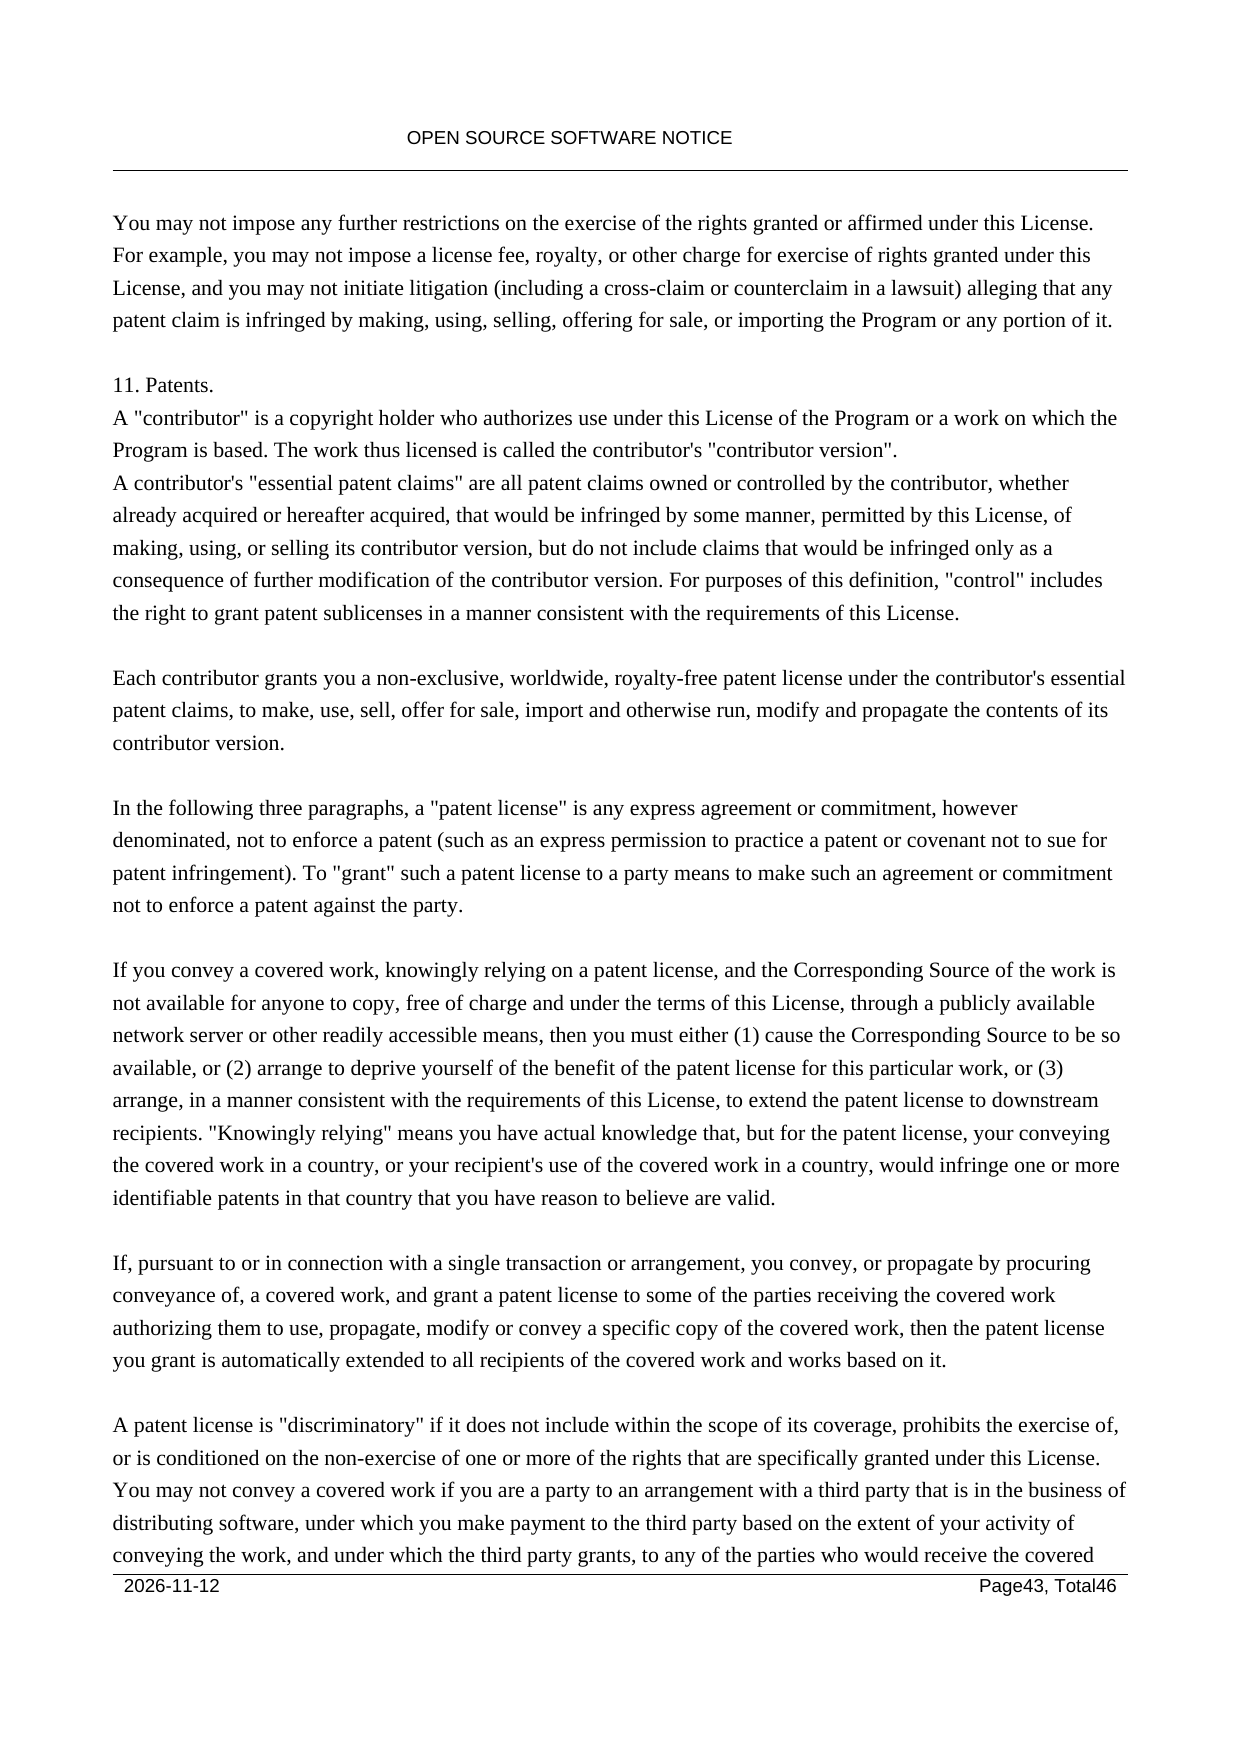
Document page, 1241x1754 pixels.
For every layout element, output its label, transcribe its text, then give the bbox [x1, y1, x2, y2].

text You may not impose any further restrictions on the exercise of the rights granted or affirmed under this License. For example, you may not impose a license fee, royalty, or other charge for exercise of rights granted under this License, and you may not initiate litigation (including a cross-claim or counterclaim in a lawsuit) alleging that any patent claim is infringed by making, using, selling, offering for sale, or importing the Program or any portion of it. [112, 206, 1128, 336]
text A "contributor" is a copyright holder who authorizes use under this License of the Program or a work on which the Program is based. The work thus licensed is called the contributor's "contributor version". [112, 401, 1128, 466]
text If, pursuant to or in connection with a single transaction or arrangement, you convey, or propagate by procuring conveyance of, a covered work, and grant a patent license to some of the parties receiving the covered work authorizing them to use, propagate, modify or convey a specific copy of the covered work, then the patent license you grant is automatically extended to all recipients of the covered work and works based on it. [112, 1246, 1128, 1376]
text A contributor's "essential patent claims" are all patent claims owned or controlled by the contributor, whether already acquired or hereafter acquired, that would be infringed by some manner, permitted by this License, of making, using, or selling its contributor version, but do not include claims that would be infringed only as a consequence of further modification of the contributor version. For purposes of this definition, "control" includes the right to grant patent sublicenses in a manner consistent with the requirements of this License. [112, 466, 1128, 629]
text If you convey a covered work, knowingly relying on a patent license, and the Corresponding Source of the work is not available for anyone to copy, free of charge and under the terms of this License, through a publicly available network server or other readily accessible means, then you must either (1) cause the Corresponding Source to be so available, or (2) arrange to deprive yourself of the benefit of the patent license for this particular work, or (3) arrange, in a manner consistent with the requirements of this License, to extend the patent license to downstream recipients. "Knowingly relying" means you have actual knowledge that, but for the patent license, your conveying the covered work in a country, or your recipient's use of the covered work in a country, would infringe one or more identifiable patents in that country that you have reason to believe are valid. [112, 954, 1128, 1214]
text In the following three paragraphs, a "patent license" is any express agreement or commitment, however denominated, not to enforce a patent (such as an express permission to practice a patent or covenant not to sue for patent infringement). To "grant" such a patent license to a party means to make such an agreement or commitment not to enforce a patent against the party. [112, 791, 1128, 921]
text Each contributor grants you a non-exclusive, worldwide, royalty-free patent license under the contributor's essential patent claims, to make, use, sell, offer for sale, import and otherwise run, modify and propagate the contents of its contributor version. [112, 661, 1128, 759]
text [112, 1409, 1128, 1571]
text 11. Patents. [112, 369, 1128, 401]
